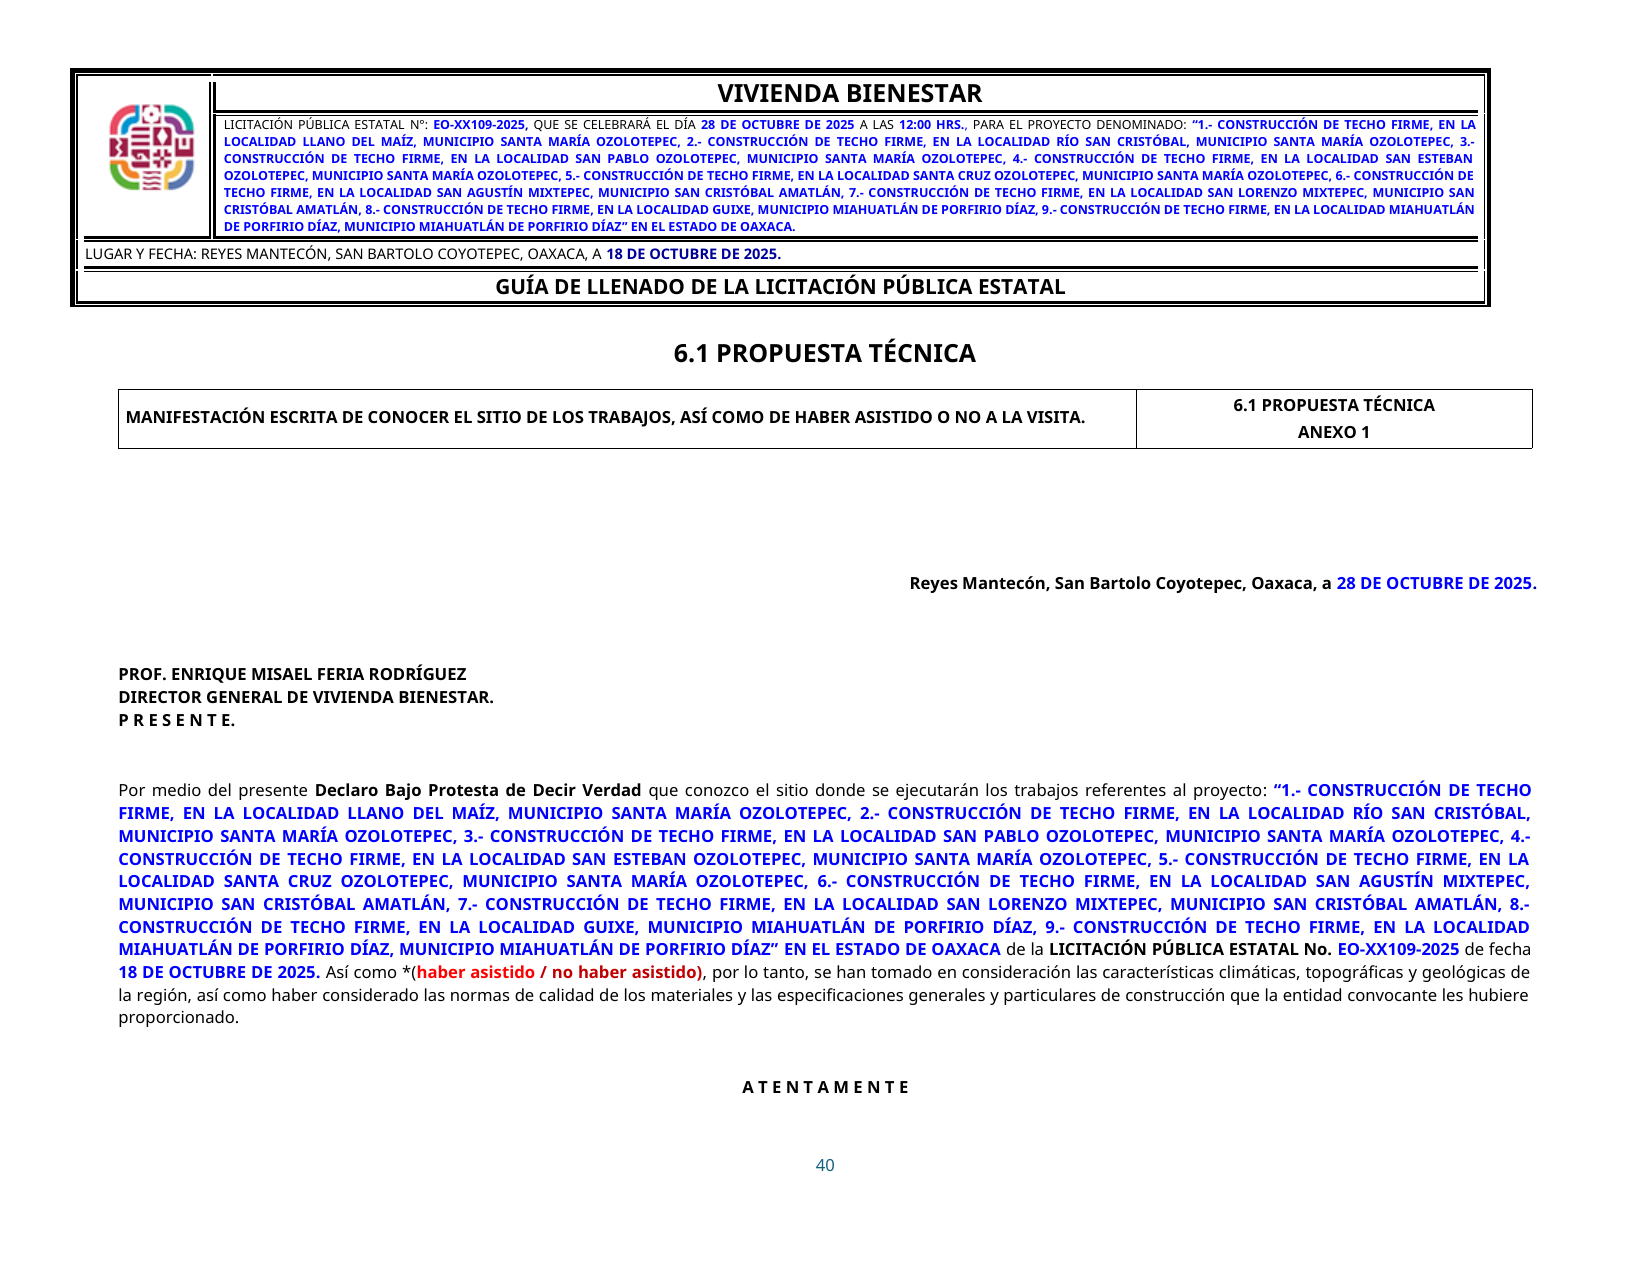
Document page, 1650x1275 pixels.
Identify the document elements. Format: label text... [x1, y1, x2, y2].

text PROF. ENRIQUE MISAEL FERIA RODRÍGUEZ [118, 662, 1532, 685]
table_header MANIFESTACIÓN ESCRITA DE CONOCER EL SITIO DE LOS TRABAJOS, ASÍ COMO DE HABER ASISTIDO O NO A LA VISITA. [119, 390, 1136, 448]
text DIRECTOR GENERAL DE VIVIENDA BIENESTAR. [118, 686, 1532, 708]
text P R E S E N T E. [118, 709, 1532, 732]
text A T E N T A M E N T E [118, 1076, 1532, 1099]
text 6.1 PROPUESTA TÉCNICA [118, 335, 1532, 369]
picture [98, 97, 205, 196]
table_header 6.1 PROPUESTA TÉCNICA ANEXO 1 [1137, 390, 1532, 448]
text Por medio del presente Declaro Bajo Protesta de Decir Verdad que conozco el sitio donde se ejecutarán los trabajos referentes al proyecto: “1.- CONSTRUCCIÓN DE TECHO FIRME, EN LA LOCALIDAD LLANO DEL MAÍZ, MUNICIPIO SANTA MARÍA OZOLOTEPEC, 2.- CONSTRUCCIÓN DE TECHO FIRME, EN LA LOCALIDAD RÍO SAN CRISTÓBAL, MUNICIPIO SANTA MARÍA OZOLOTEPEC, 3.- CONSTRUCCIÓN DE TECHO FIRME, EN LA LOCALIDAD SAN PABLO OZOLOTEPEC, MUNICIPIO SANTA MARÍA OZOLOTEPEC, 4.- CONSTRUCCIÓN DE TECHO FIRME, EN LA LOCALIDAD SAN ESTEBAN OZOLOTEPEC, MUNICIPIO SANTA MARÍA OZOLOTEPEC, 5.- CONSTRUCCIÓN DE TECHO FIRME, EN LA LOCALIDAD SANTA CRUZ OZOLOTEPEC, MUNICIPIO SANTA MARÍA OZOLOTEPEC, 6.- CONSTRUCCIÓN DE TECHO FIRME, EN LA LOCALIDAD SAN AGUSTÍN MIXTEPEC, MUNICIPIO SAN CRISTÓBAL AMATLÁN, 7.- CONSTRUCCIÓN DE TECHO FIRME, EN LA LOCALIDAD SAN LORENZO MIXTEPEC, MUNICIPIO SAN CRISTÓBAL AMATLÁN, 8.- CONSTRUCCIÓN DE TECHO FIRME, EN LA LOCALIDAD GUIXE, MUNICIPIO MIAHUATLÁN DE PORFIRIO DÍAZ, 9.- CONSTRUCCIÓN DE TECHO FIRME, EN LA LOCALIDAD MIAHUATLÁN DE PORFIRIO DÍAZ, MUNICIPIO MIAHUATLÁN DE PORFIRIO DÍAZ” EN EL ESTADO DE OAXACA de la LICITACIÓN PÚBLICA ESTATAL No. EO-XX109-2025 de fecha 18 DE OCTUBRE DE 2025. Así como *(haber asistido / no haber asistido), por lo tanto, se han tomado en consideración las características climáticas, topográficas y geológicas de la región, así como haber considerado las normas de calidad de los materiales y las especificaciones generales y particulares de construcción que la entidad convocante les hubiere proporcionado. [118, 779, 1532, 1029]
text Reyes Mantecón, San Bartolo Coyotepec, Oaxaca, a 28 DE OCTUBRE DE 2025. [118, 572, 1537, 594]
